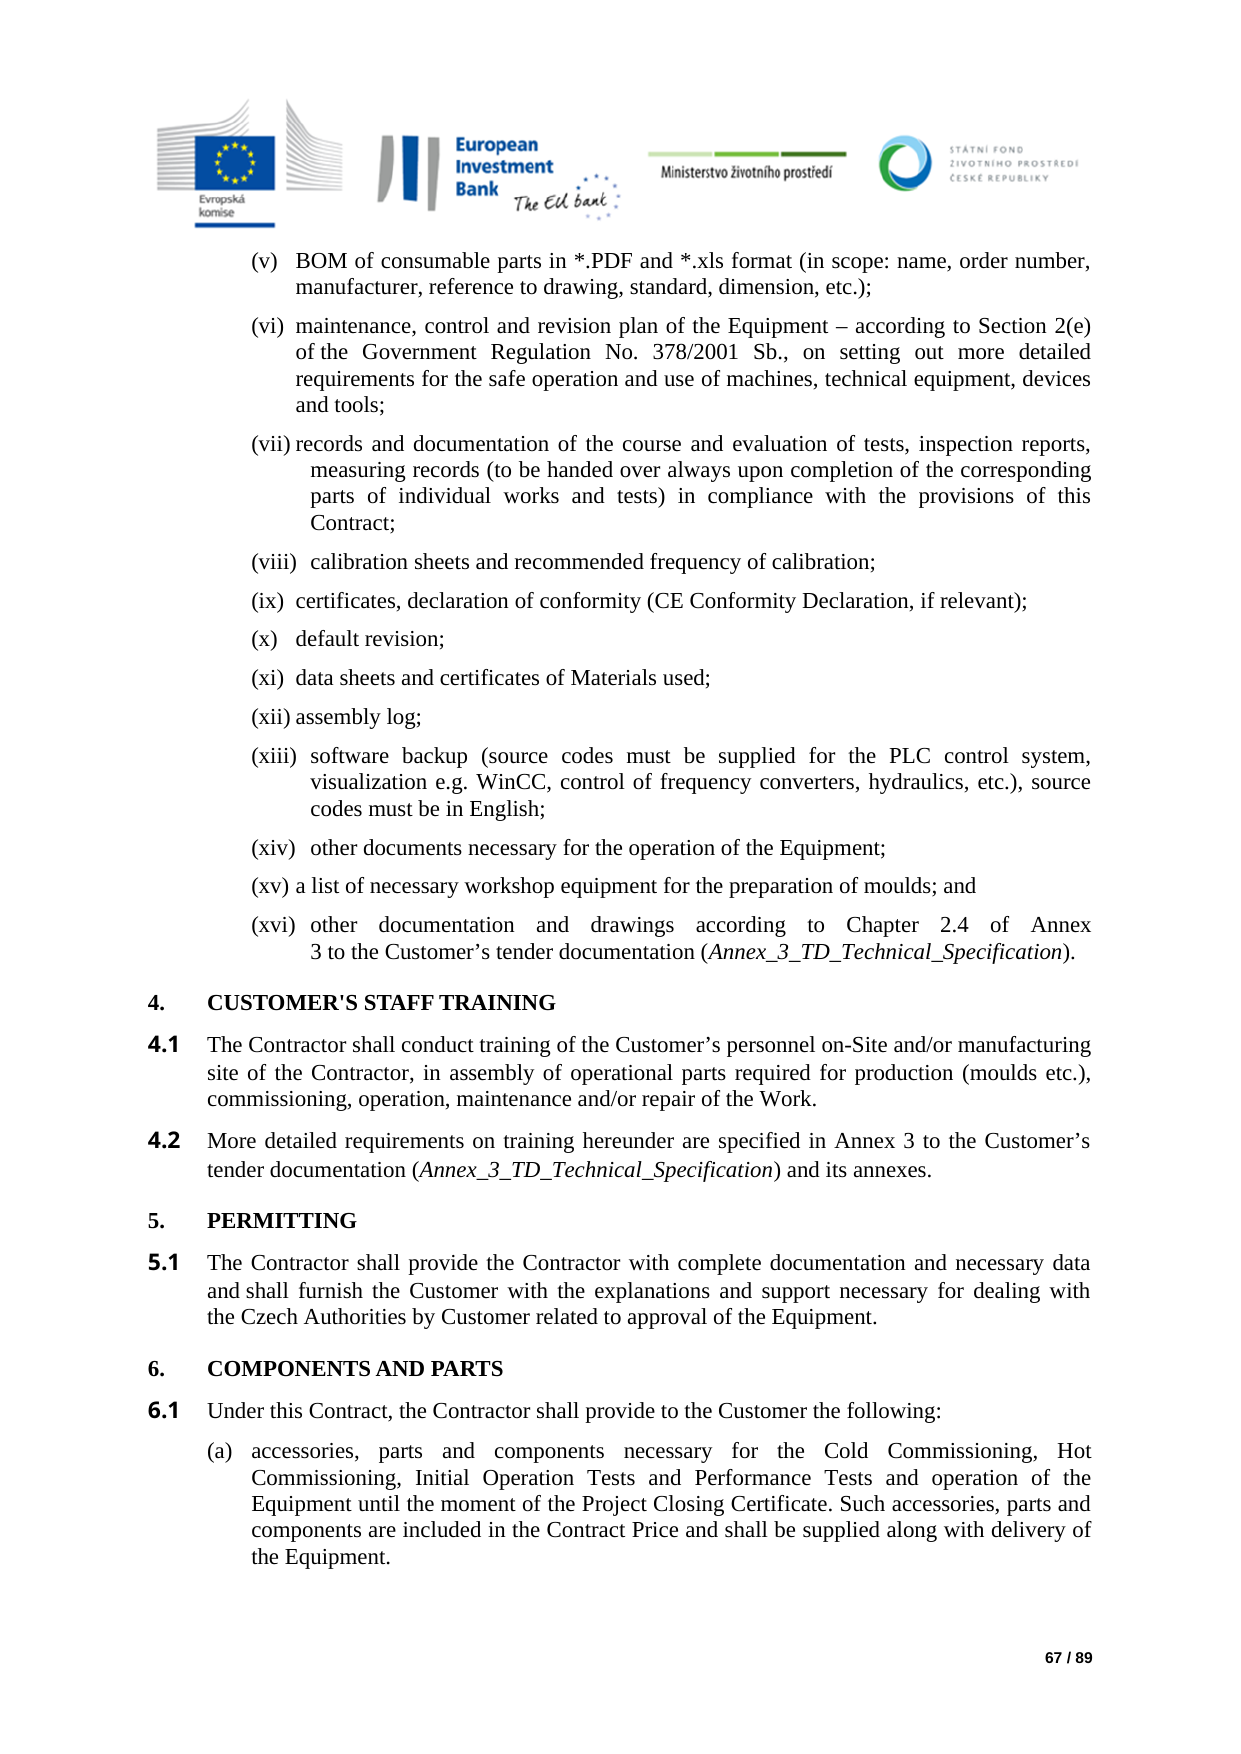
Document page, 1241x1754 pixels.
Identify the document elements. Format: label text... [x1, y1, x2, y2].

text certificates, declaration of conformity (CE Conformity Declaration, if relevant); [251, 587, 1092, 613]
text default revision; [251, 626, 1092, 652]
text other documents necessary for the operation of the Equipment; [251, 834, 1092, 860]
text More detailed requirements on training hereunder are specified in Annex 3 to the Customer’s tender documentation (Annex_3_TD_Technical_Specification) and its annexes. [148, 1124, 1092, 1182]
text assembly log; [251, 703, 1092, 729]
text maintenance, control and revision plan of the Equipment – according to Section 2(e) of the Government Regulation No. 378/2001 Sb., on setting out more detailed requirements for the safe operation and use of machines, technical equipment, devices and tools; [251, 312, 1092, 417]
text software backup (source codes must be supplied for the PLC control system, visualization e.g. WinCC, control of frequency converters, hydraulics, etc.), source codes must be in English; [251, 742, 1092, 821]
text BOM of consumable parts in *.PDF and *.xls format (in scope: name, order number, manufacturer, reference to drawing, standard, dimension, etc.); [251, 247, 1092, 299]
text accessories, parts and components necessary for the Cold Commissioning, Hot Commissioning, Initial Operation Tests and Performance Tests and operation of the Equipment until the moment of the Project Closing Certificate. Such accessories, parts and components are included in the Contract Price and shall be supplied along with delivery of the Equipment. [207, 1437, 1092, 1569]
text Under this Contract, the Contractor shall provide to the Customer the following: [148, 1394, 1092, 1425]
subtitle CUSTOMER'S STAFF TRAINING [148, 989, 1092, 1015]
text data sheets and certificates of Materials used; [251, 664, 1092, 691]
picture [147, 87, 1093, 235]
subtitle PERMITTING [148, 1207, 1092, 1233]
subtitle COMPONENTS AND PARTS [148, 1355, 1092, 1381]
text other documentation and drawings according to Chapter 2.4 of Annex 3 to the Customer’s tender documentation (Annex_3_TD_Technical_Specification). [251, 911, 1092, 964]
text records and documentation of the course and evaluation of tests, inspection reports, measuring records (to be handed over always upon completion of the corresponding parts of individual works and tests) in compliance with the provisions of this Contract; [251, 430, 1092, 535]
text a list of necessary workshop equipment for the preparation of moulds; and [251, 872, 1092, 899]
text The Contractor shall conduct training of the Customer’s personnel on-Site and/or manufacturing site of the Contractor, in assembly of operational parts required for production (moulds etc.), commissioning, operation, maintenance and/or repair of the Work. [148, 1028, 1092, 1112]
text The Contractor shall provide the Contractor with complete documentation and necessary data and shall furnish the Customer with the explanations and support necessary for dealing with the Czech Authorities by Customer related to approval of the Equipment. [148, 1246, 1092, 1330]
text calibration sheets and recommended frequency of calibration; [251, 548, 1092, 574]
